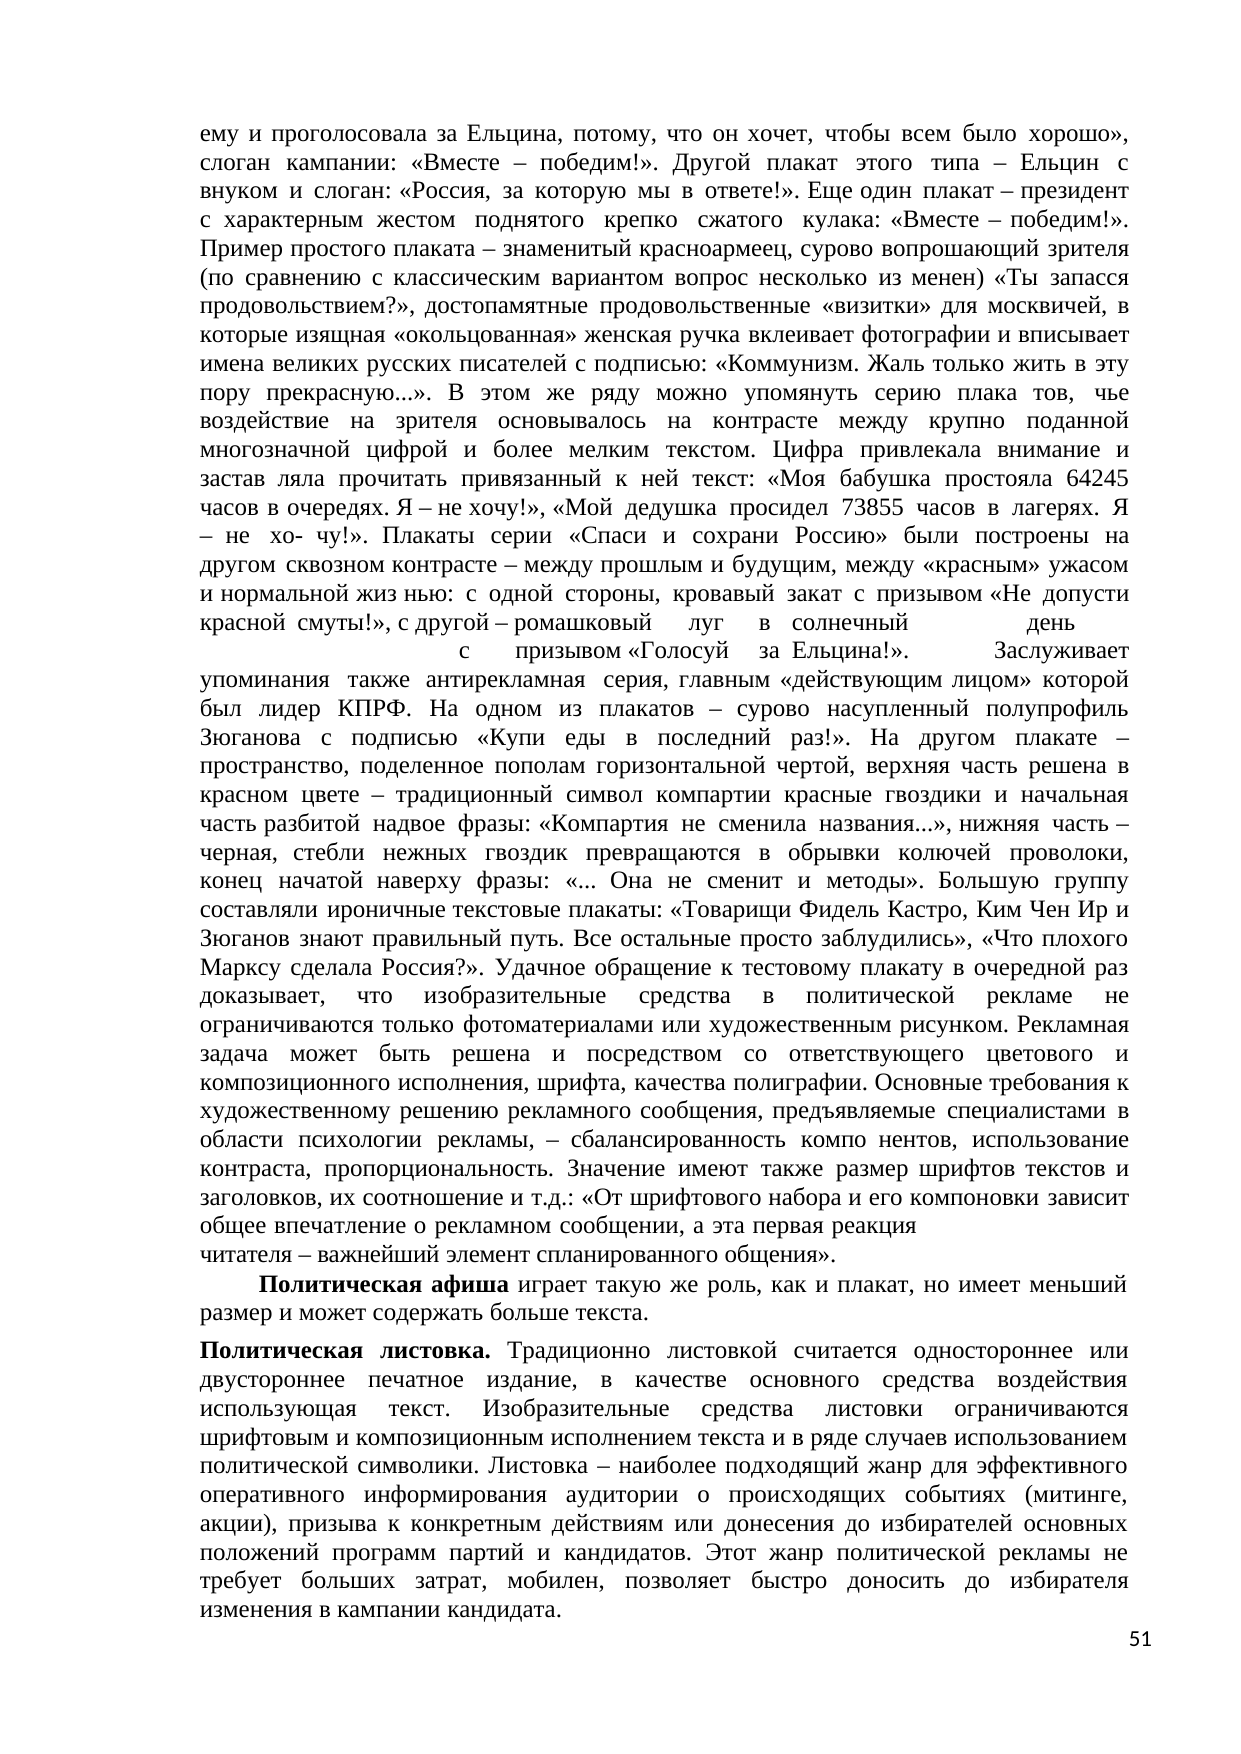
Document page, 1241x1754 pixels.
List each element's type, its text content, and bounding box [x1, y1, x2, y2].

text Политическая листовка. Традиционно листовкой считается одностороннее или двустороннее печатное издание, в качестве основного средства воздействия использующая текст. Изобразительные средства листовки ограничиваются шрифтовым и композиционным исполнением текста и в ряде случаев использованием политической символики. Листовка – наиболее подходящий жанр для эффективного оперативного информирования аудитории о происходящих событиях (митинге, акции), призыва к конкретным действиям или донесения до избирателей основных положений программ партий и кандидатов. Этот жанр политической рекламы не требует больших затрат, мобилен, позволяет быстро доносить до избирателя изменения в кампании кандидата. [199, 1336, 1128, 1623]
text читателя – важнейший элемент спланированного общения». [199, 1239, 1152, 1268]
text Политическая афиша играет такую же роль, как и плакат, но имеет меньший размер и может содержать больше текста. [199, 1269, 1128, 1326]
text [199, 118, 1129, 1239]
